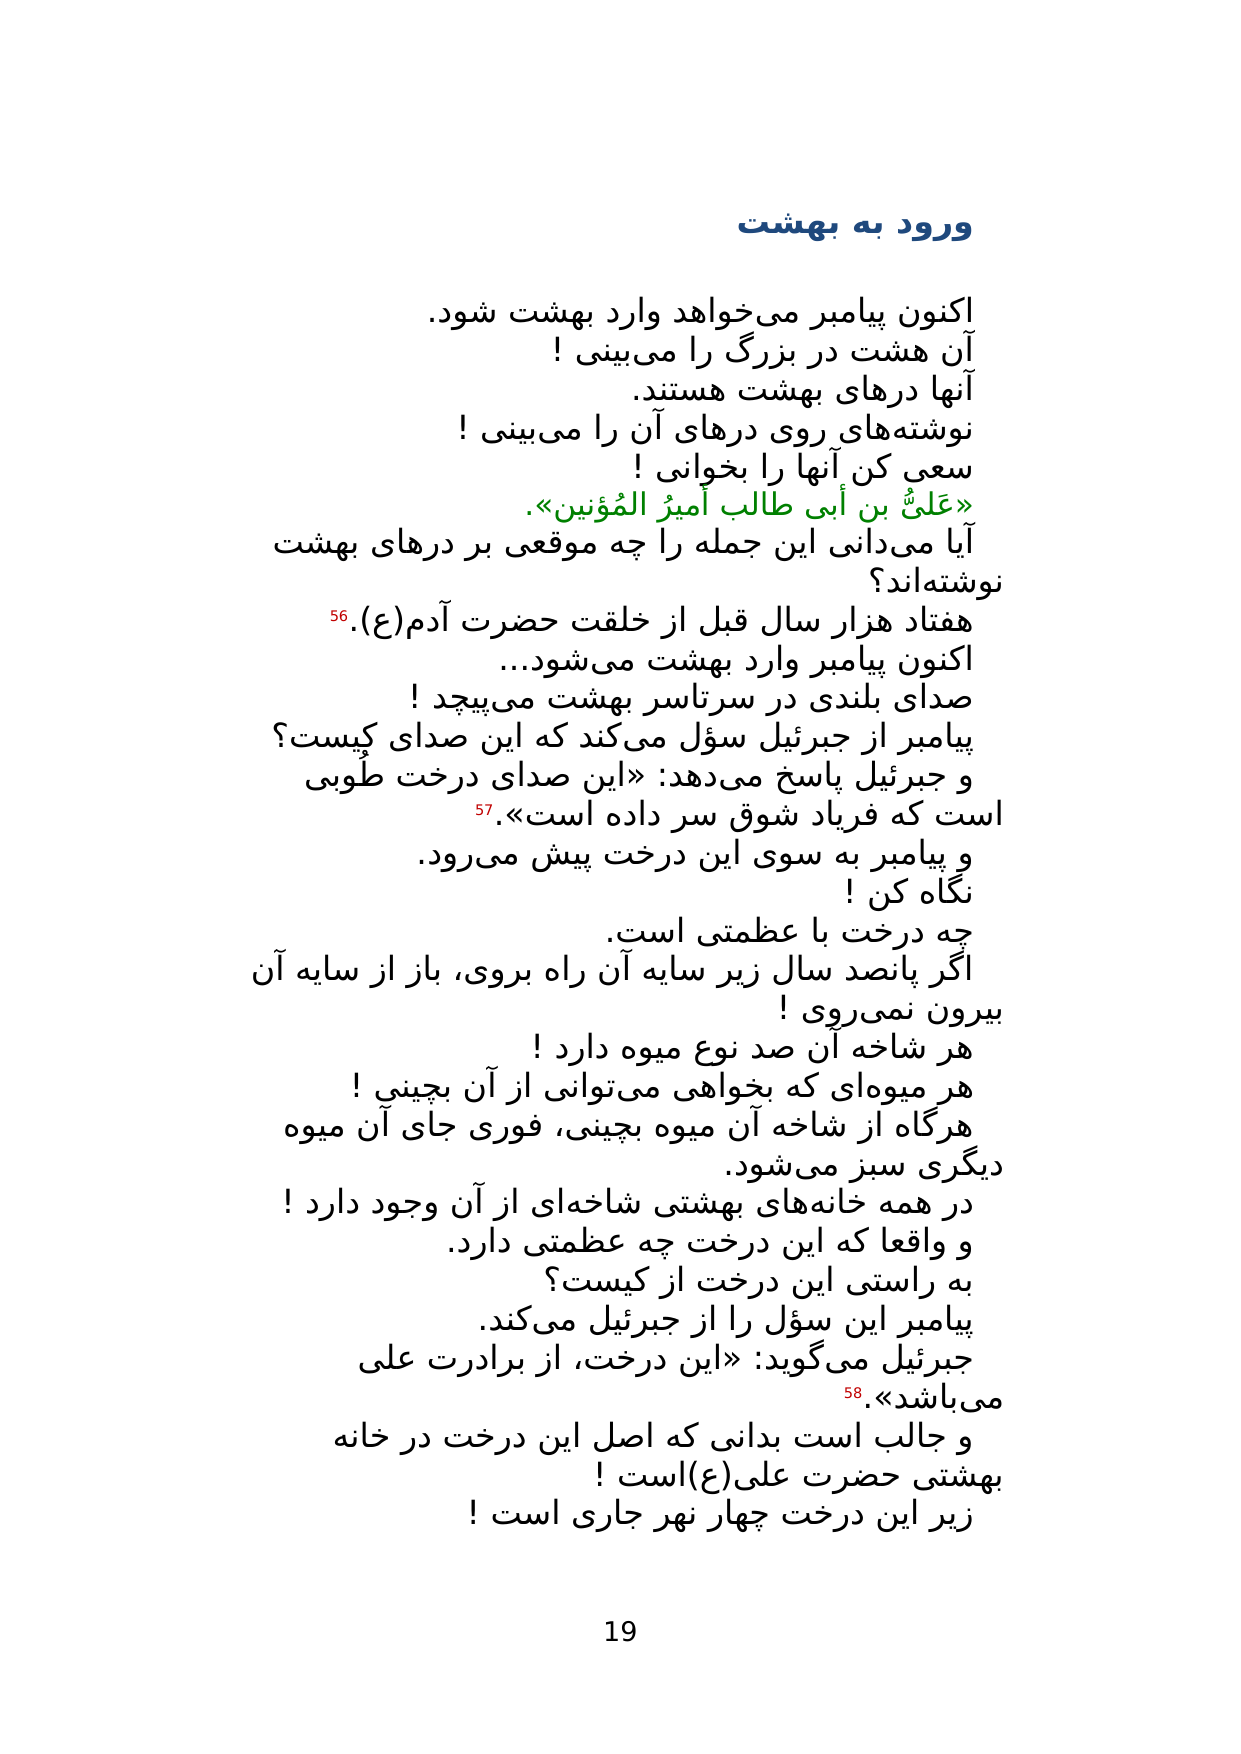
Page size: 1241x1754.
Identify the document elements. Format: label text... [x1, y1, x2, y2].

text هرگاه از شاخه آن میوه بچینی، فوری جای آن میوه دیگری سبز می‌شود. [236, 1105, 1004, 1183]
text نگاه کن ! [236, 872, 1004, 911]
text آیا می‌دانی این جمله را چه موقعی بر درهای بهشت نوشته‌اند؟ [236, 522, 1004, 600]
text و پیامبر به سوی این درخت پیش می‌رود. [236, 833, 1004, 872]
text و جبرئیل پاسخ می‌دهد: «این صدای درخت طُوبی است که فریاد شوق سر داده است».57 [236, 756, 1004, 833]
text هفتاد هزار سال قبل از خلقت حضرت آدم(ع).56 [236, 600, 1004, 639]
text در همه خانه‌های بهشتی شاخه‌ای از آن وجود دارد ! [236, 1183, 1004, 1222]
text و جالب است بدانی که اصل این درخت در خانه بهشتی حضرت علی(ع)است ! [236, 1416, 1004, 1494]
text هر شاخه آن صد نوع میوه دارد ! [236, 1028, 1004, 1066]
text آن هشت در بزرگ را می‌بینی ! [236, 331, 1004, 369]
text نوشته‌های روی درهای آن را می‌بینی ! [236, 408, 1004, 447]
text به راستی این درخت از کیست؟ [236, 1261, 1004, 1299]
text جبرئیل می‌گوید: «این درخت، از برادرت علی می‌باشد».58 [236, 1338, 1004, 1416]
text «عَلیُّ بن أبی طالب أمیرُ المُؤنین». [236, 486, 1004, 522]
text اکنون پیامبر وارد بهشت می‌شود... [236, 639, 1004, 678]
text و واقعا که این درخت چه عظمتی دارد. [236, 1222, 1004, 1261]
text هر میوه‌ای که بخواهی می‌توانی از آن بچینی ! [236, 1066, 1004, 1105]
text پیامبر از جبرئیل سؤل می‌کند که این صدای کیست؟ [236, 717, 1004, 756]
text سعی کن آنها را بخوانی ! [236, 447, 1004, 486]
text صدای بلندی در سرتاسر بهشت می‌پیچد ! [236, 678, 1004, 717]
text زیر این درخت چهار نهر جاری است ! [236, 1494, 1004, 1533]
text پیامبر این سؤل را از جبرئیل می‌کند. [236, 1299, 1004, 1338]
text اگر پانصد سال زیر سایه آن راه بروی، باز از سایه آن بیرون نمی‌روی ! [236, 950, 1004, 1028]
text چه درخت با عظمتی است. [236, 911, 1004, 950]
subtitle ورود به بهشت [236, 202, 1004, 241]
text آنها درهای بهشت هستند. [236, 369, 1004, 408]
text اکنون پیامبر می‌خواهد وارد بهشت شود. [236, 292, 1004, 331]
